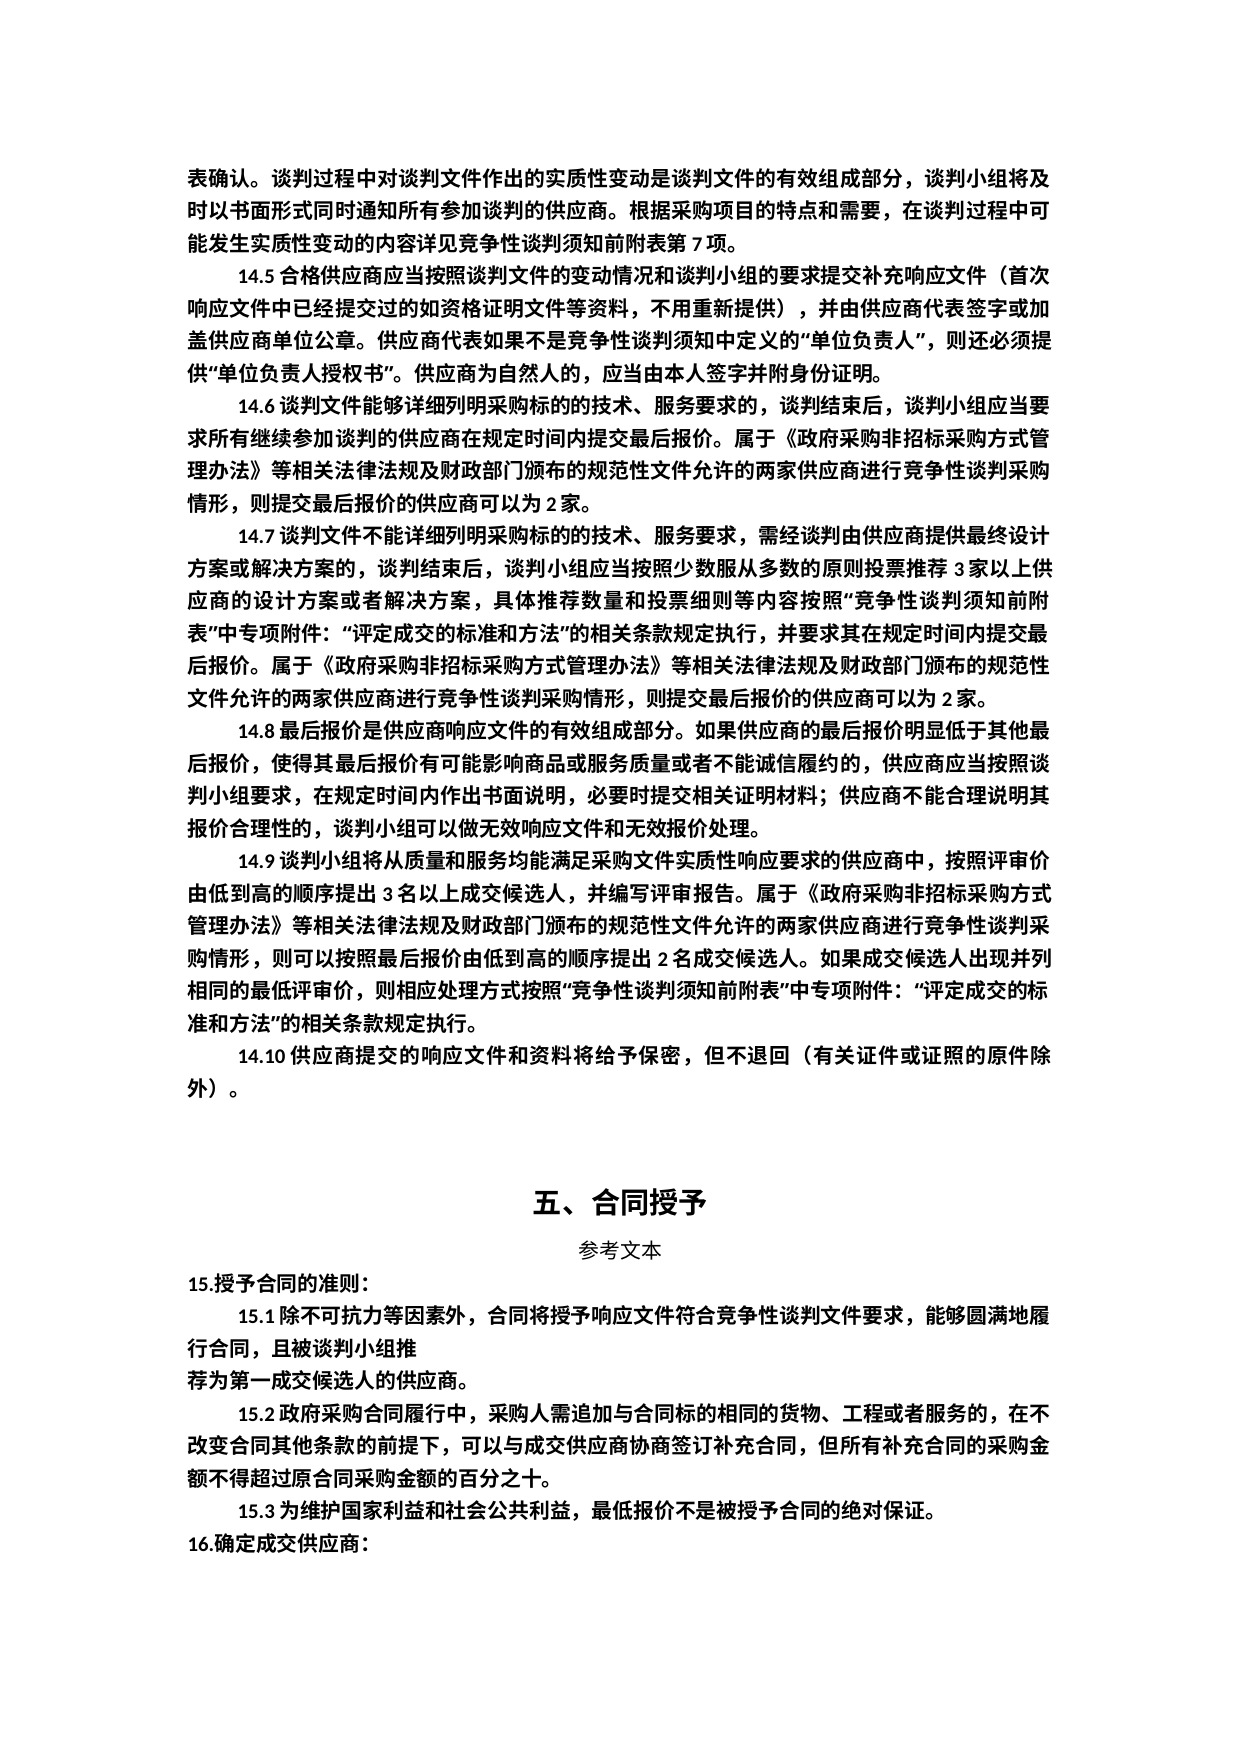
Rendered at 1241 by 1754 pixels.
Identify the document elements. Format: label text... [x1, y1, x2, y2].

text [187, 162, 1053, 259]
text 14.6谈判文件能够详细列明采购标的的技术、服务要求的，谈判结束后，谈判小组应当要求所有继续参加谈判的供应商在规定时间内提交最后报价。属于《政府采购非招标采购方式管理办法》等相关法律法规及财政部门颁布的规范性文件允许的两家供应商进行竞争性谈判采购情形，则提交最后报价的供应商可以为2家。 [187, 389, 1053, 519]
text 16.确定成交供应商： [187, 1527, 1053, 1559]
text 14.8最后报价是供应商响应文件的有效组成部分。如果供应商的最后报价明显低于其他最后报价，使得其最后报价有可能影响商品或服务质量或者不能诚信履约的，供应商应当按照谈判小组要求，在规定时间内作出书面说明，必要时提交相关证明材料；供应商不能合理说明其报价合理性的，谈判小组可以做无效响应文件和无效报价处理。 [187, 714, 1053, 844]
text 14.9谈判小组将从质量和服务均能满足采购文件实质性响应要求的供应商中，按照评审价由低到高的顺序提出3名以上成交候选人，并编写评审报告。属于《政府采购非招标采购方式管理办法》等相关法律法规及财政部门颁布的规范性文件允许的两家供应商进行竞争性谈判采购情形，则可以按照最后报价由低到高的顺序提出2名成交候选人。如果成交候选人出现并列相同的最低评审价，则相应处理方式按照“竞争性谈判须知前附表”中专项附件：“评定成交的标准和方法”的相关条款规定执行。 [187, 844, 1053, 1039]
text 14.5合格供应商应当按照谈判文件的变动情况和谈判小组的要求提交补充响应文件（首次响应文件中已经提交过的如资格证明文件等资料，不用重新提供），并由供应商代表签字或加盖供应商单位公章。供应商代表如果不是竞争性谈判须知中定义的“单位负责人”，则还必须提供“单位负责人授权书”。供应商为自然人的，应当由本人签字并附身份证明。 [187, 259, 1053, 389]
text 15.1除不可抗力等因素外，合同将授予响应文件符合竞争性谈判文件要求，能够圆满地履行合同，且被谈判小组推 荐为第一成交候选人的供应商。 [187, 1299, 1053, 1397]
text 15.2 政府采购合同履行中，采购人需追加与合同标的相同的货物、工程或者服务的，在不改变合同其他条款的前提下，可以与成交供应商协商签订补充合同，但所有补充合同的采购金额不得超过原合同采购金额的百分之十。 [187, 1397, 1053, 1494]
text 14.10供应商提交的响应文件和资料将给予保密，但不退回（有关证件或证照的原件除外）。 [187, 1039, 1053, 1104]
text 15.授予合同的准则： [187, 1267, 1053, 1299]
text 五、合同授予 [187, 1169, 1053, 1234]
text 参考文本 [187, 1234, 1053, 1267]
text 14.7谈判文件不能详细列明采购标的的技术、服务要求，需经谈判由供应商提供最终设计方案或解决方案的，谈判结束后，谈判小组应当按照少数服从多数的原则投票推荐3家以上供应商的设计方案或者解决方案，具体推荐数量和投票细则等内容按照“竞争性谈判须知前附表”中专项附件：“评定成交的标准和方法”的相关条款规定执行，并要求其在规定时间内提交最后报价。属于《政府采购非招标采购方式管理办法》等相关法律法规及财政部门颁布的规范性文件允许的两家供应商进行竞争性谈判采购情形，则提交最后报价的供应商可以为2家。 [187, 519, 1053, 714]
text 15.3为维护国家利益和社会公共利益，最低报价不是被授予合同的绝对保证。 [187, 1494, 1053, 1527]
